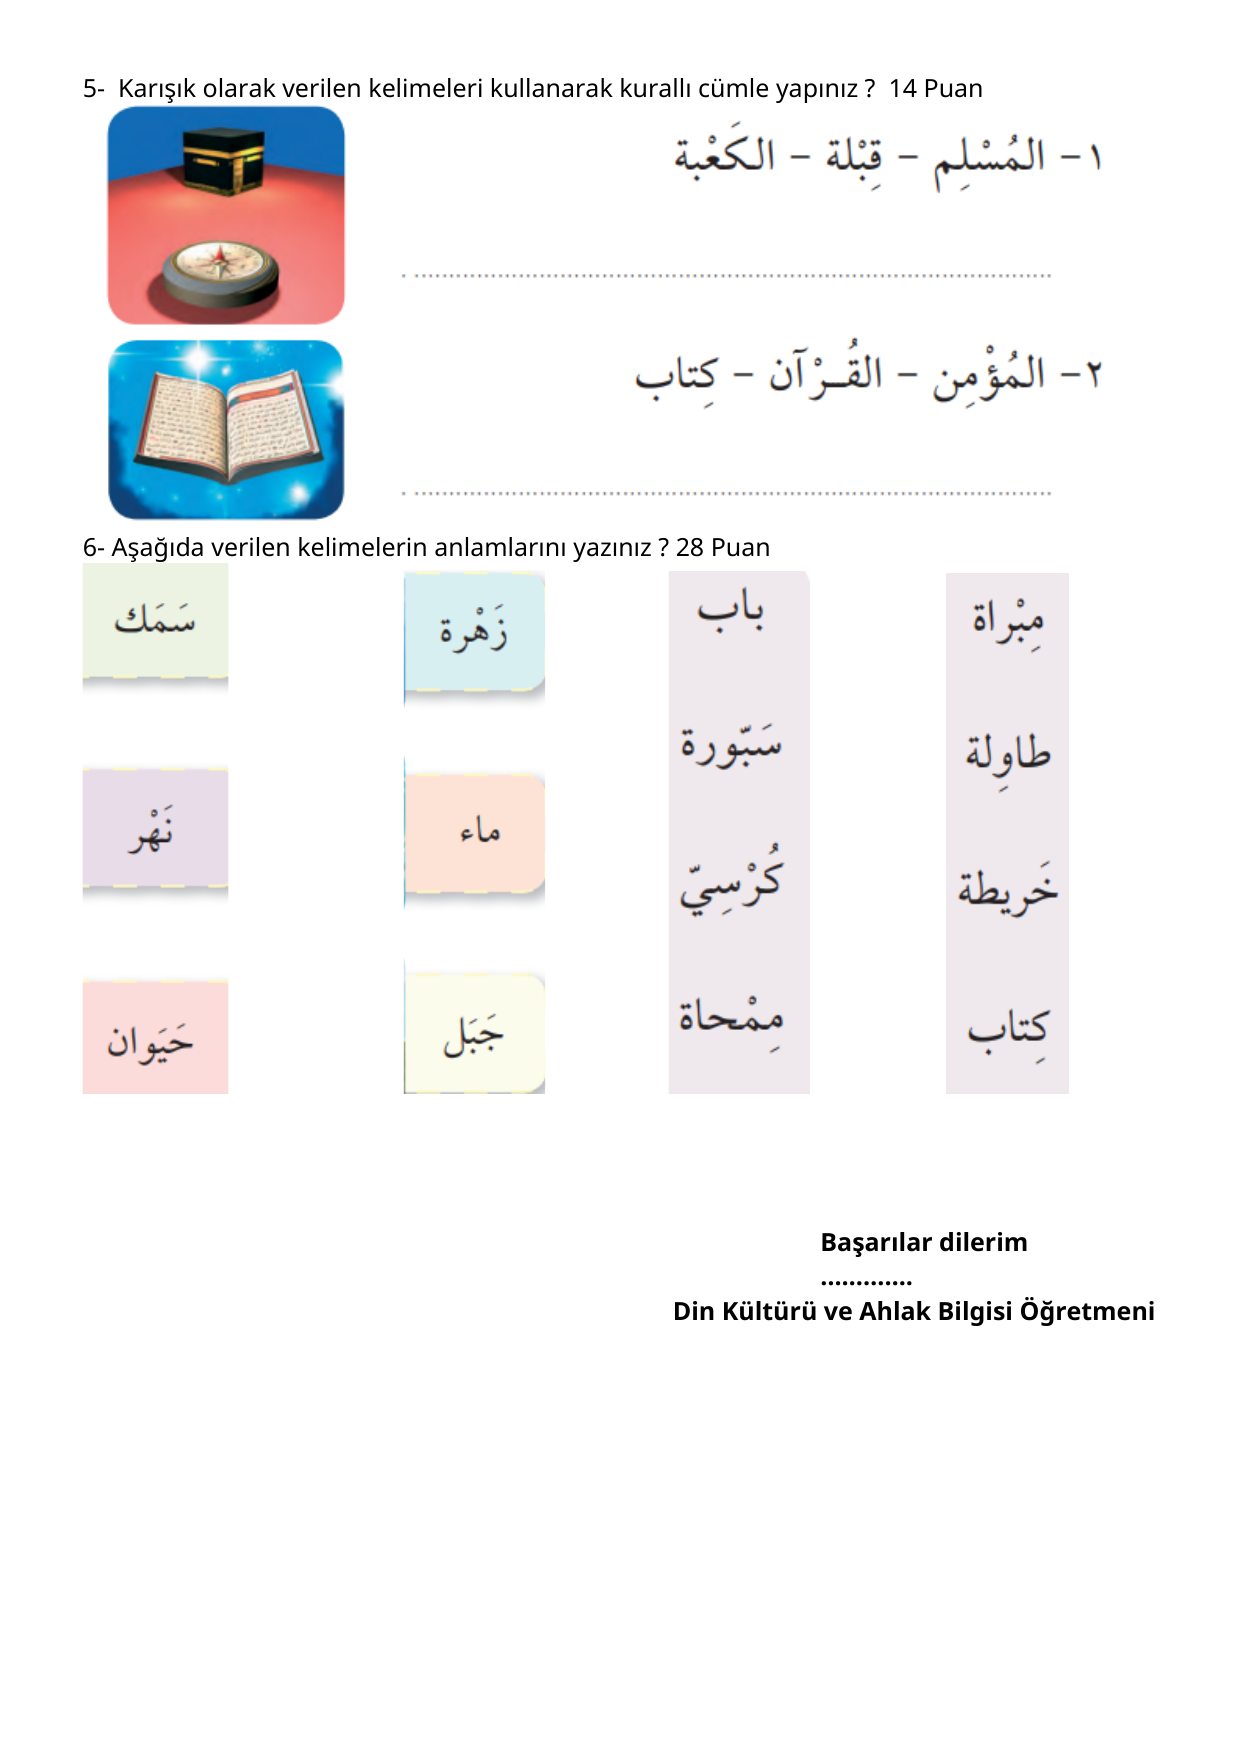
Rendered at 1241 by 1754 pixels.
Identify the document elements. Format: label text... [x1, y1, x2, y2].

text Başarılar dilerim [746, 1225, 1157, 1259]
picture [82, 563, 229, 1094]
text …………. [83, 1259, 1157, 1293]
picture [82, 105, 1123, 530]
text 6- Aşağıda verilen kelimelerin anlamlarını yazınız ? 28 Puan [83, 529, 1157, 563]
picture [403, 570, 546, 1094]
picture [946, 573, 1069, 1094]
picture [668, 571, 810, 1094]
text 5- Karışık olarak verilen kelimeleri kullanarak kurallı cümle yapınız ? 14 Puan [83, 71, 1157, 105]
text Din Kültürü ve Ahlak Bilgisi Öğretmeni [673, 1293, 1157, 1327]
